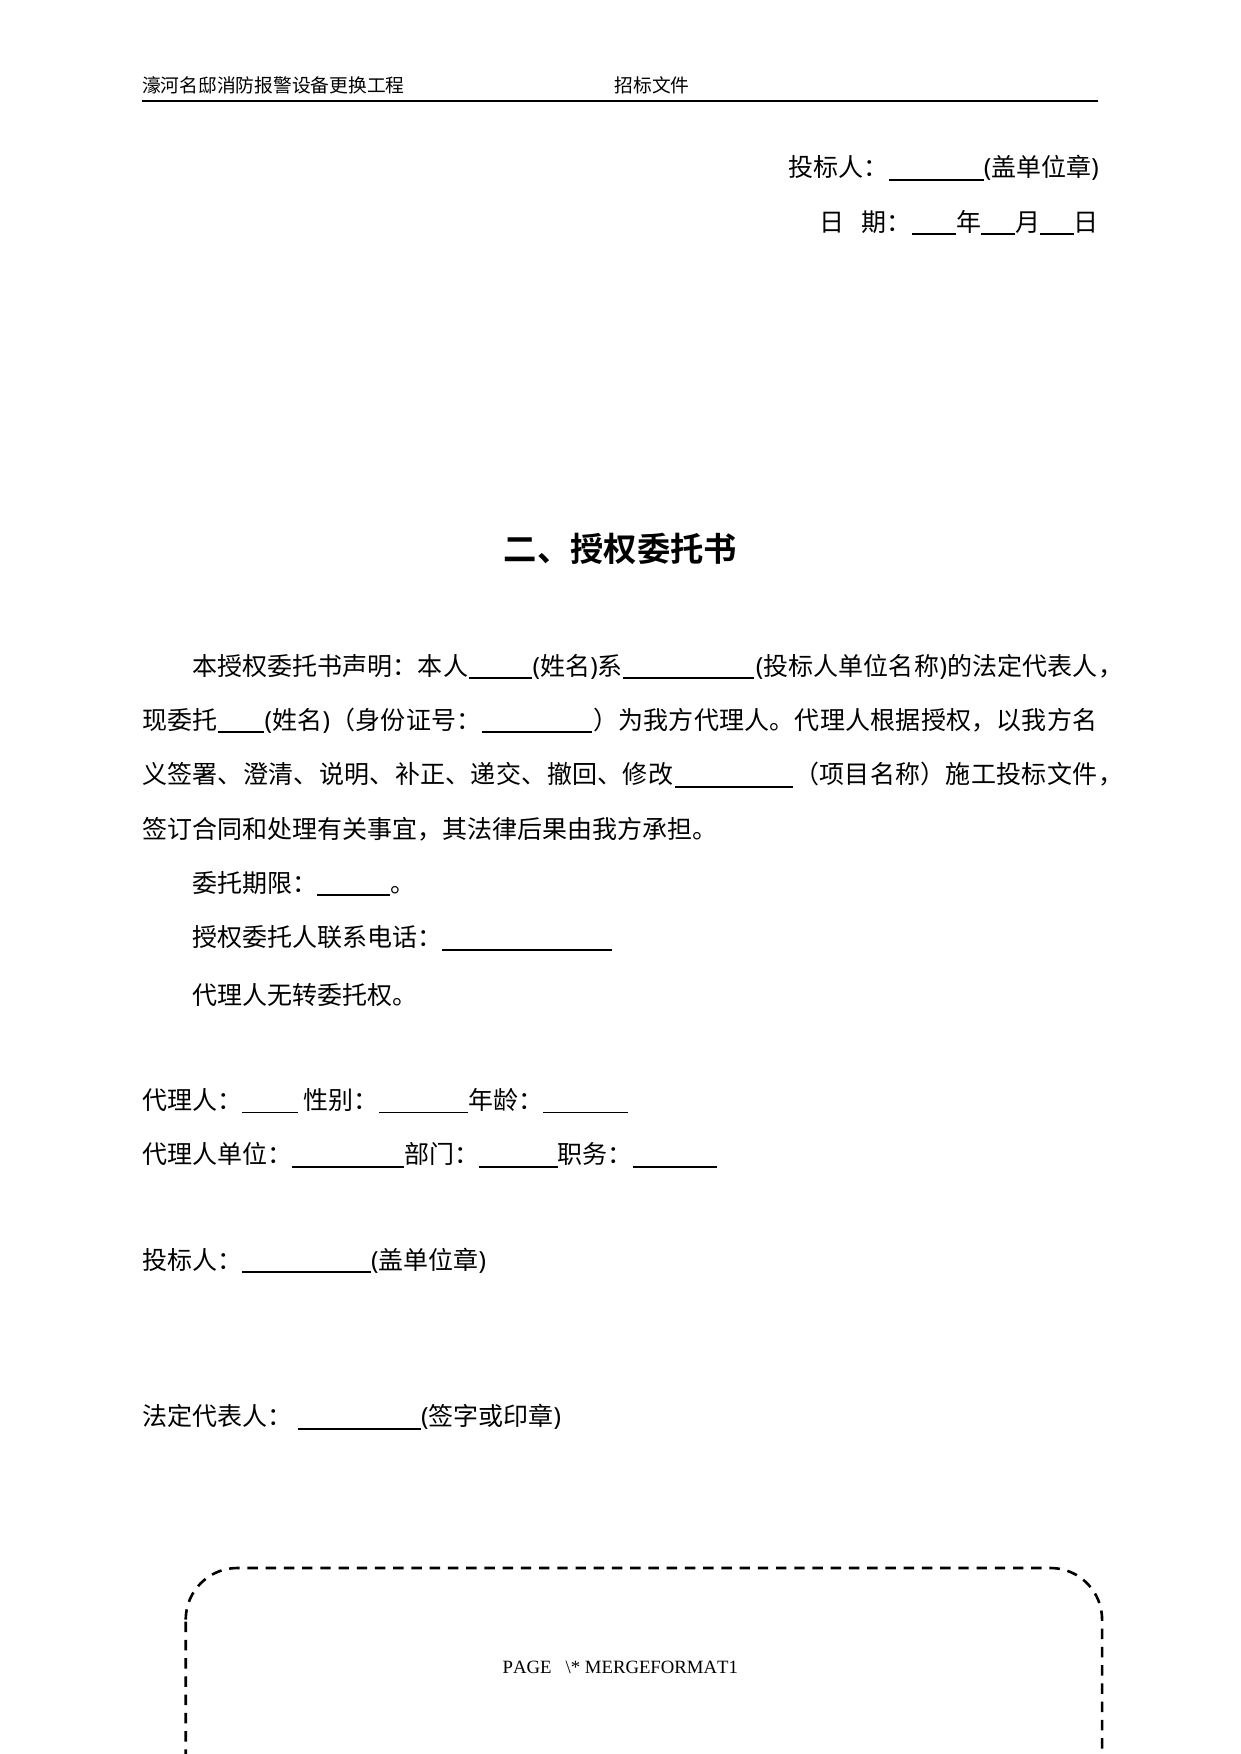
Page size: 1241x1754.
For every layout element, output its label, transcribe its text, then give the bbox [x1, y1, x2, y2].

text 本授权委托书声明：本人 (姓名)系 (投标人单位名称)的法定代表人，现委托 (姓名)（身份证号： ）为我方代理人。代理人根据授权，以我方名义签署、澄清、说明、补正、递交、撤回、修改 （项目名称）施工投标文件，签订合同和处理有关事宜，其法律后果由我方承担。 [142, 646, 1098, 845]
text 授权委托人联系电话： [142, 918, 1098, 954]
text 投标人： (盖单位章) [142, 1240, 1098, 1277]
text 代理人： 性别： 年龄： [142, 1081, 1098, 1117]
text 投标人： (盖单位章) [142, 148, 1098, 184]
text 代理人无转委托权。 [142, 975, 1098, 1011]
text 法定代表人： (签字或印章) [142, 1397, 1098, 1433]
text 委托期限： 。 [142, 863, 1098, 900]
text 日 期： 年 月 日 [142, 202, 1098, 238]
text 代理人单位： 部门： 职务： [142, 1135, 1098, 1171]
text 二、授权委托书 [142, 523, 1098, 571]
